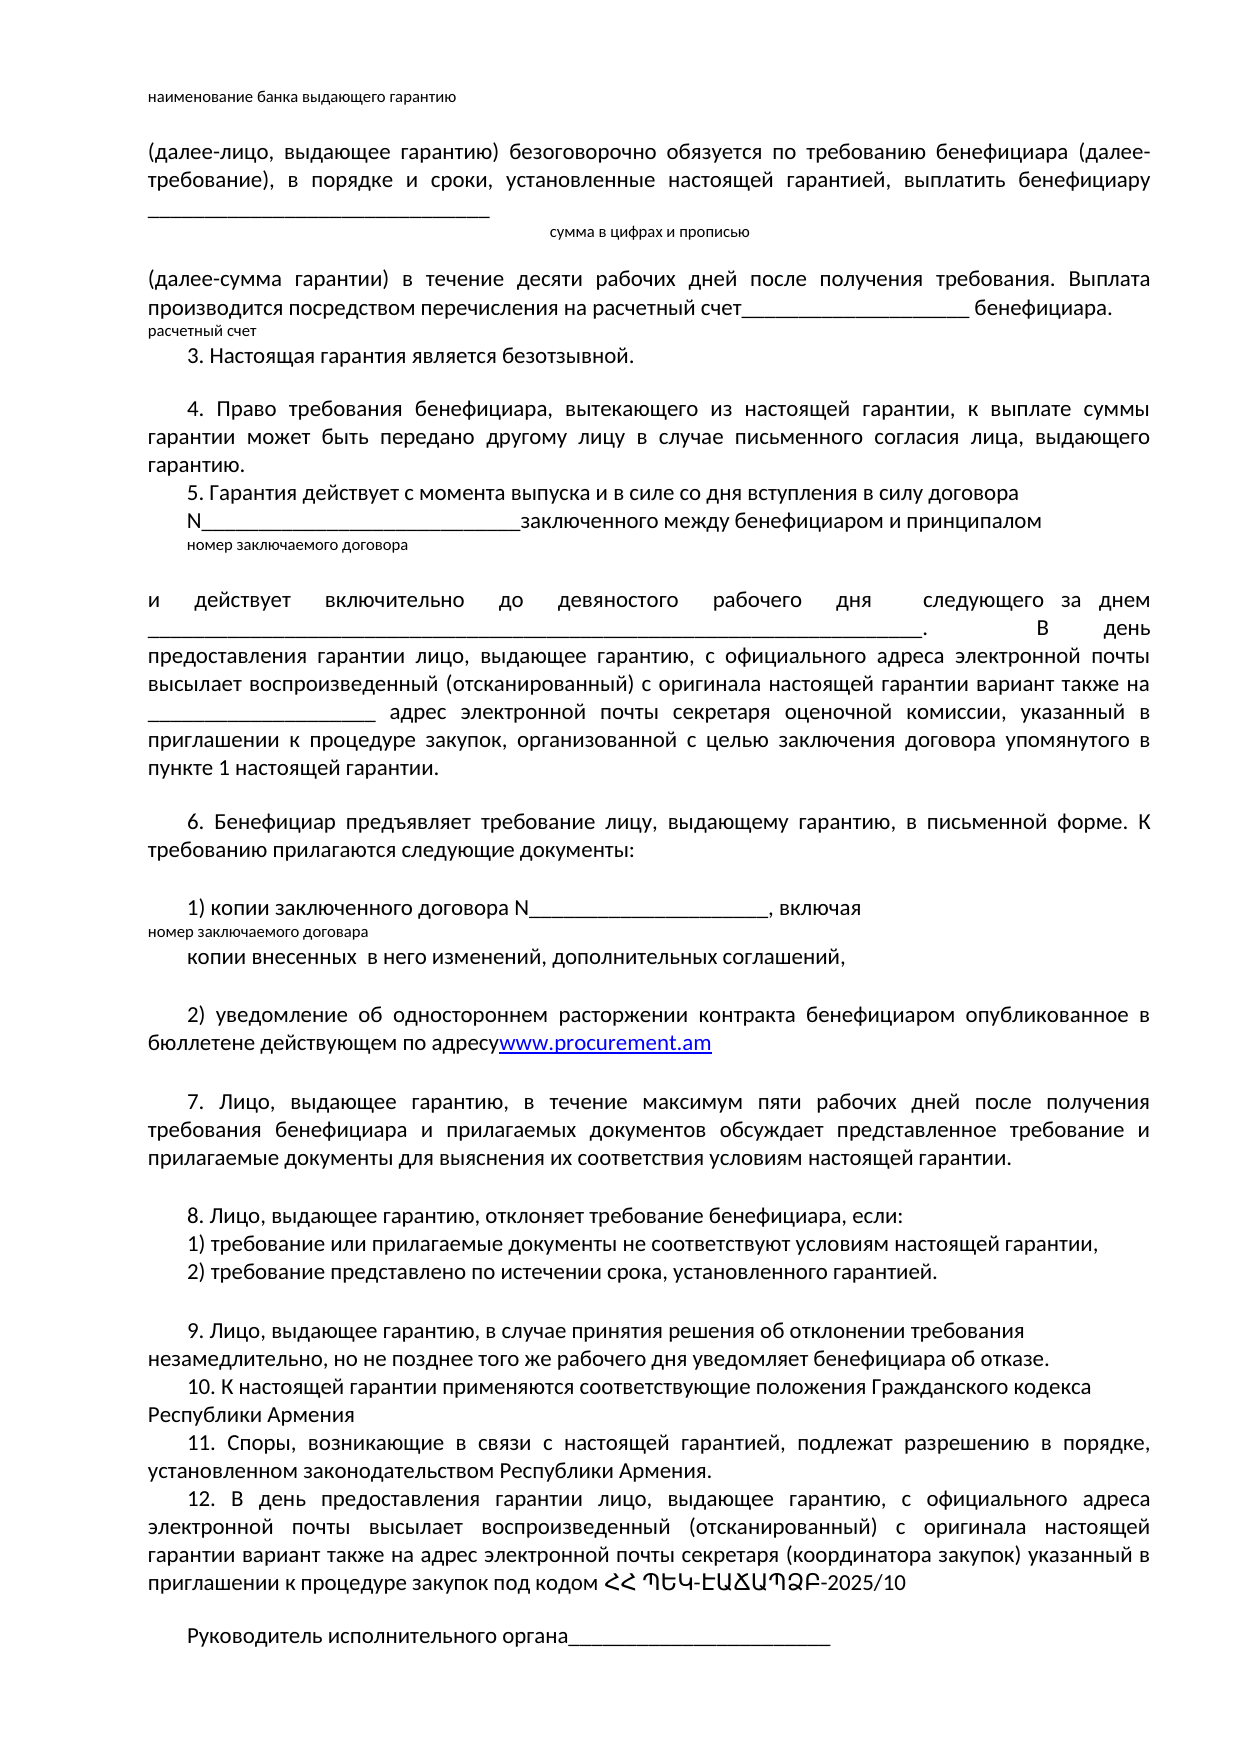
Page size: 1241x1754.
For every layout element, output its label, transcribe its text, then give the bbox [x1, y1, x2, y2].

text 6. Бенефициар предъявляет требование лицу, выдающему гарантию, в письменной форме. К требованию прилагаются следующие документы: [148, 807, 1152, 863]
text наименование банка выдающего гарантию [148, 86, 1152, 107]
text 12. В день предоставления гарантии лицо, выдающее гарантию, с официального адреса электронной почты высылает воспроизведенный (отсканированный) с оригинала настоящей гарантии вариант также на адрес электронной почты секретаря (координатора закупок) указанный в приглашении к процедуре закупок под кодом ՀՀ ՊԵԿ-ԷԱՃԱՊՁԲ-2025/10 [148, 1484, 1152, 1596]
text 5. Гарантия действует с момента выпуска и в силе со дня вступления в силу договора [148, 478, 1152, 506]
text сумма в цифрах и прописью [148, 221, 1152, 242]
text (далее-лицо, выдающее гарантию) безоговорочно обязуется по требованию бенефициара (далее-требование), в порядке и сроки, установленные настоящей гарантией, выплатить бенефициару ______________________________ [148, 137, 1152, 221]
text 10. К настоящей гарантии применяются соответствующие положения Гражданского кодекса Республики Армения [148, 1372, 1152, 1428]
text номер заключаемого договара [148, 921, 1152, 942]
text 9. Лицо, выдающее гарантию, в случае принятия решения об отклонении требования незамедлительно, но не позднее того же рабочего дня уведомляет бенефициара об отказе. [148, 1316, 1152, 1372]
text копии внесенных в него изменений, дополнительных соглашений, [148, 942, 1152, 970]
text 11. Споры, возникающие в связи с настоящей гарантией, подлежат разрешению в порядке, установленном законодательством Республики Армения. [148, 1428, 1152, 1484]
text N____________________________заключенного между бенефициаром и принципалом [148, 506, 1152, 534]
text Руководитель исполнительного органа_______________________ [148, 1622, 1152, 1650]
text (далее-сумма гарантии) в течение десяти рабочих дней после получения требования. Выплата производится посредством перечисления на расчетный счет____________________ бенефициара. [148, 264, 1152, 321]
text 1) копии заключенного договора N_____________________, включая [148, 893, 1152, 921]
text 7. Лицо, выдающее гарантию, в течение максимум пяти рабочих дней после получения требования бенефициара и прилагаемых документов обсуждает представленное требование и прилагаемые документы для выяснения их соответствия условиям настоящей гарантии. [148, 1087, 1152, 1171]
text 1) требование или прилагаемые документы не соответствуют условиям настоящей гарантии, [148, 1229, 1152, 1257]
text расчетный счет [148, 321, 1152, 341]
text 4. Право требования бенефициара, вытекающего из настоящей гарантии, к выплате суммы гарантии может быть передано другому лицу в случае письменного согласия лица, выдающего гарантию. [148, 394, 1152, 478]
text 2) уведомление об одностороннем расторжении контракта бенефициаром опубликованное в бюллетене действующем по адресу www.procurement.am [148, 1000, 1152, 1056]
text 3. Настоящая гарантия является безотзывной. [148, 341, 1152, 369]
text номер заключаемого договора [148, 534, 1152, 555]
text 2) требование представлено по истечении срока, установленного гарантией. [148, 1257, 1152, 1286]
text и действует включительно до девяностого рабочего дня следующего за днем ____________________________________________________________________. В день предоставления гарантии лицо, выдающее гарантию, с официального адреса электронной почты высылает воспроизведенный (отсканированный) с оригинала настоящей гарантии вариант также на ____________________ адрес электронной почты секретаря оценочной комиссии, указанный в приглашении к процедуре закупок, организованной с целью заключения договора упомянутого в пункте 1 настоящей гарантии. [148, 585, 1152, 781]
text 8. Лицо, выдающее гарантию, отклоняет требование бенефициара, если: [148, 1201, 1152, 1229]
